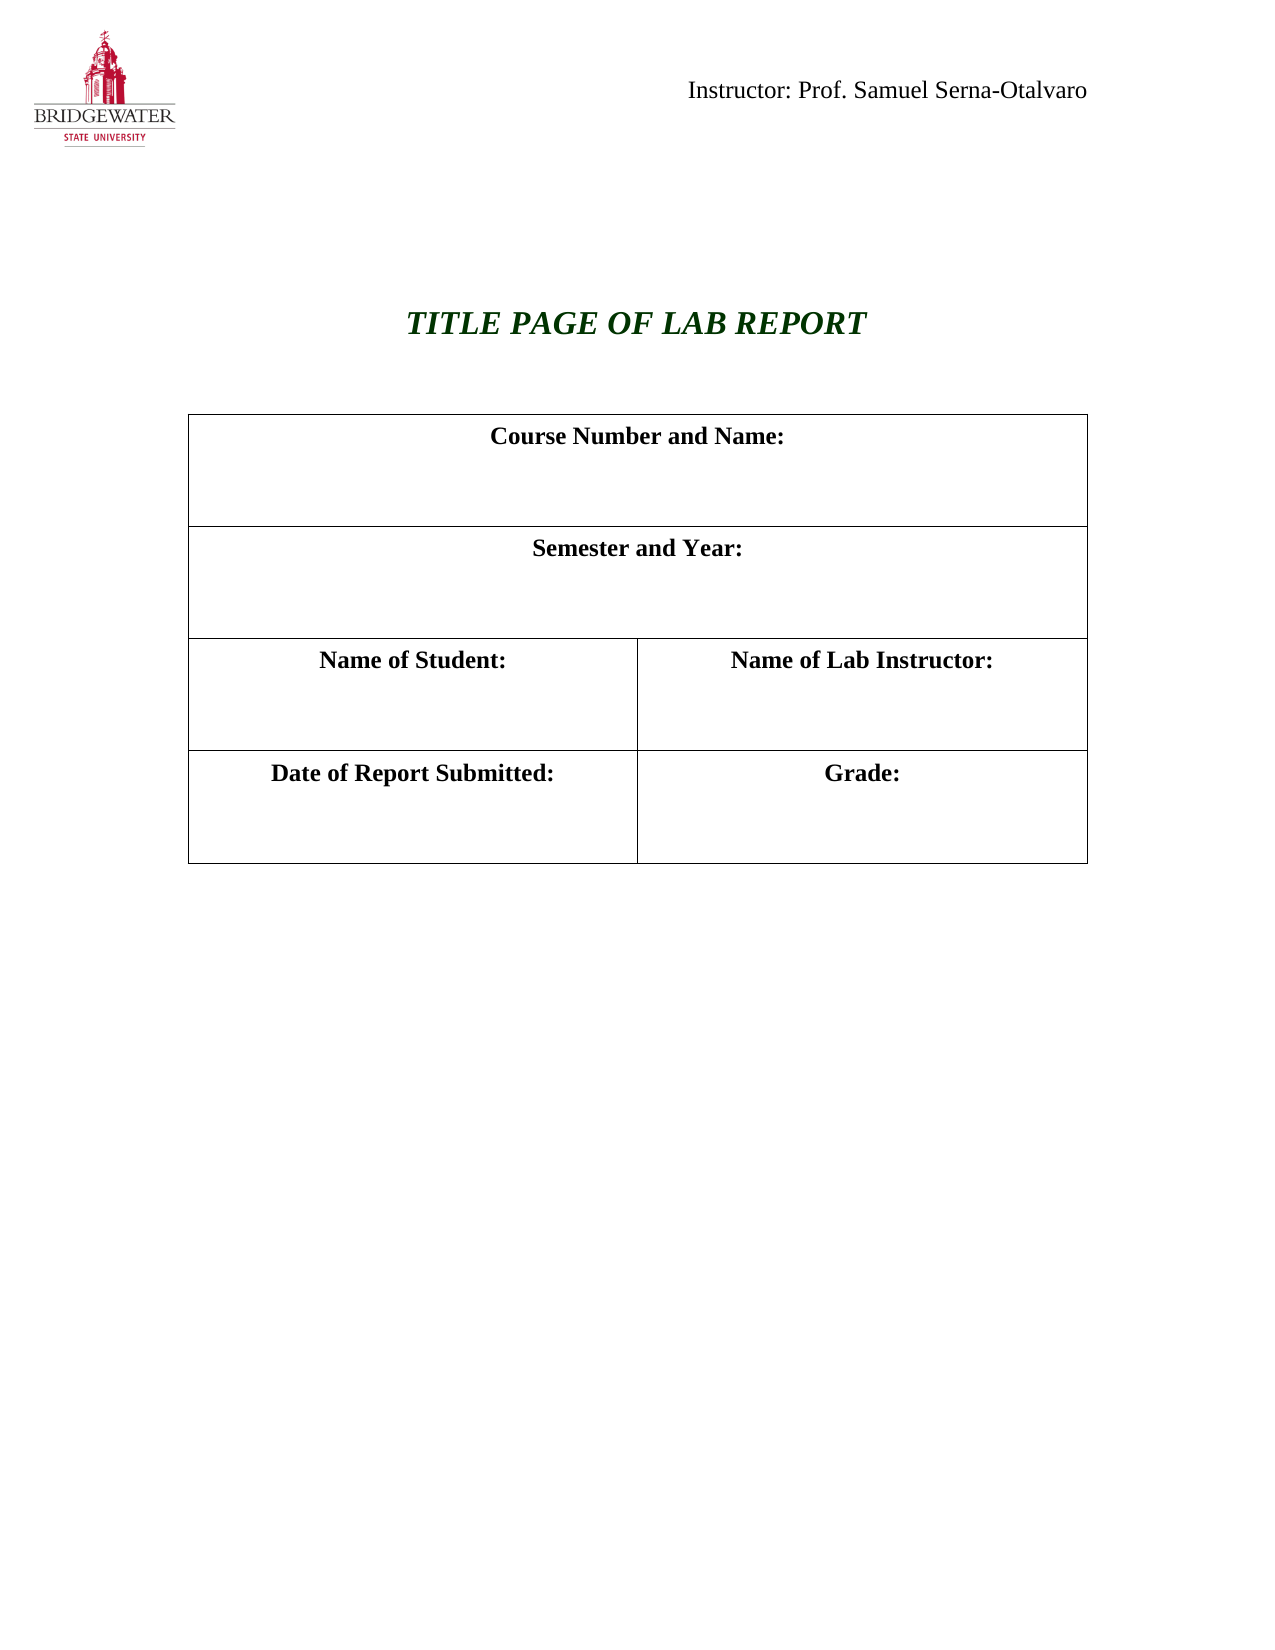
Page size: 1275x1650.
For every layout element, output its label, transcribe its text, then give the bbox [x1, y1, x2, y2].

table_header Course Number and Name: [189, 415, 1087, 526]
picture [15, 0, 194, 178]
table_cell Semester and Year: [189, 527, 1087, 638]
table_cell Name of Lab Instructor: [638, 639, 1087, 750]
table_cell Name of Student: [189, 639, 637, 750]
text TITLE PAGE OF LAB REPORT [187, 303, 1087, 342]
table_cell Grade: [638, 751, 1087, 863]
table_cell Date of Report Submitted: [189, 751, 637, 863]
